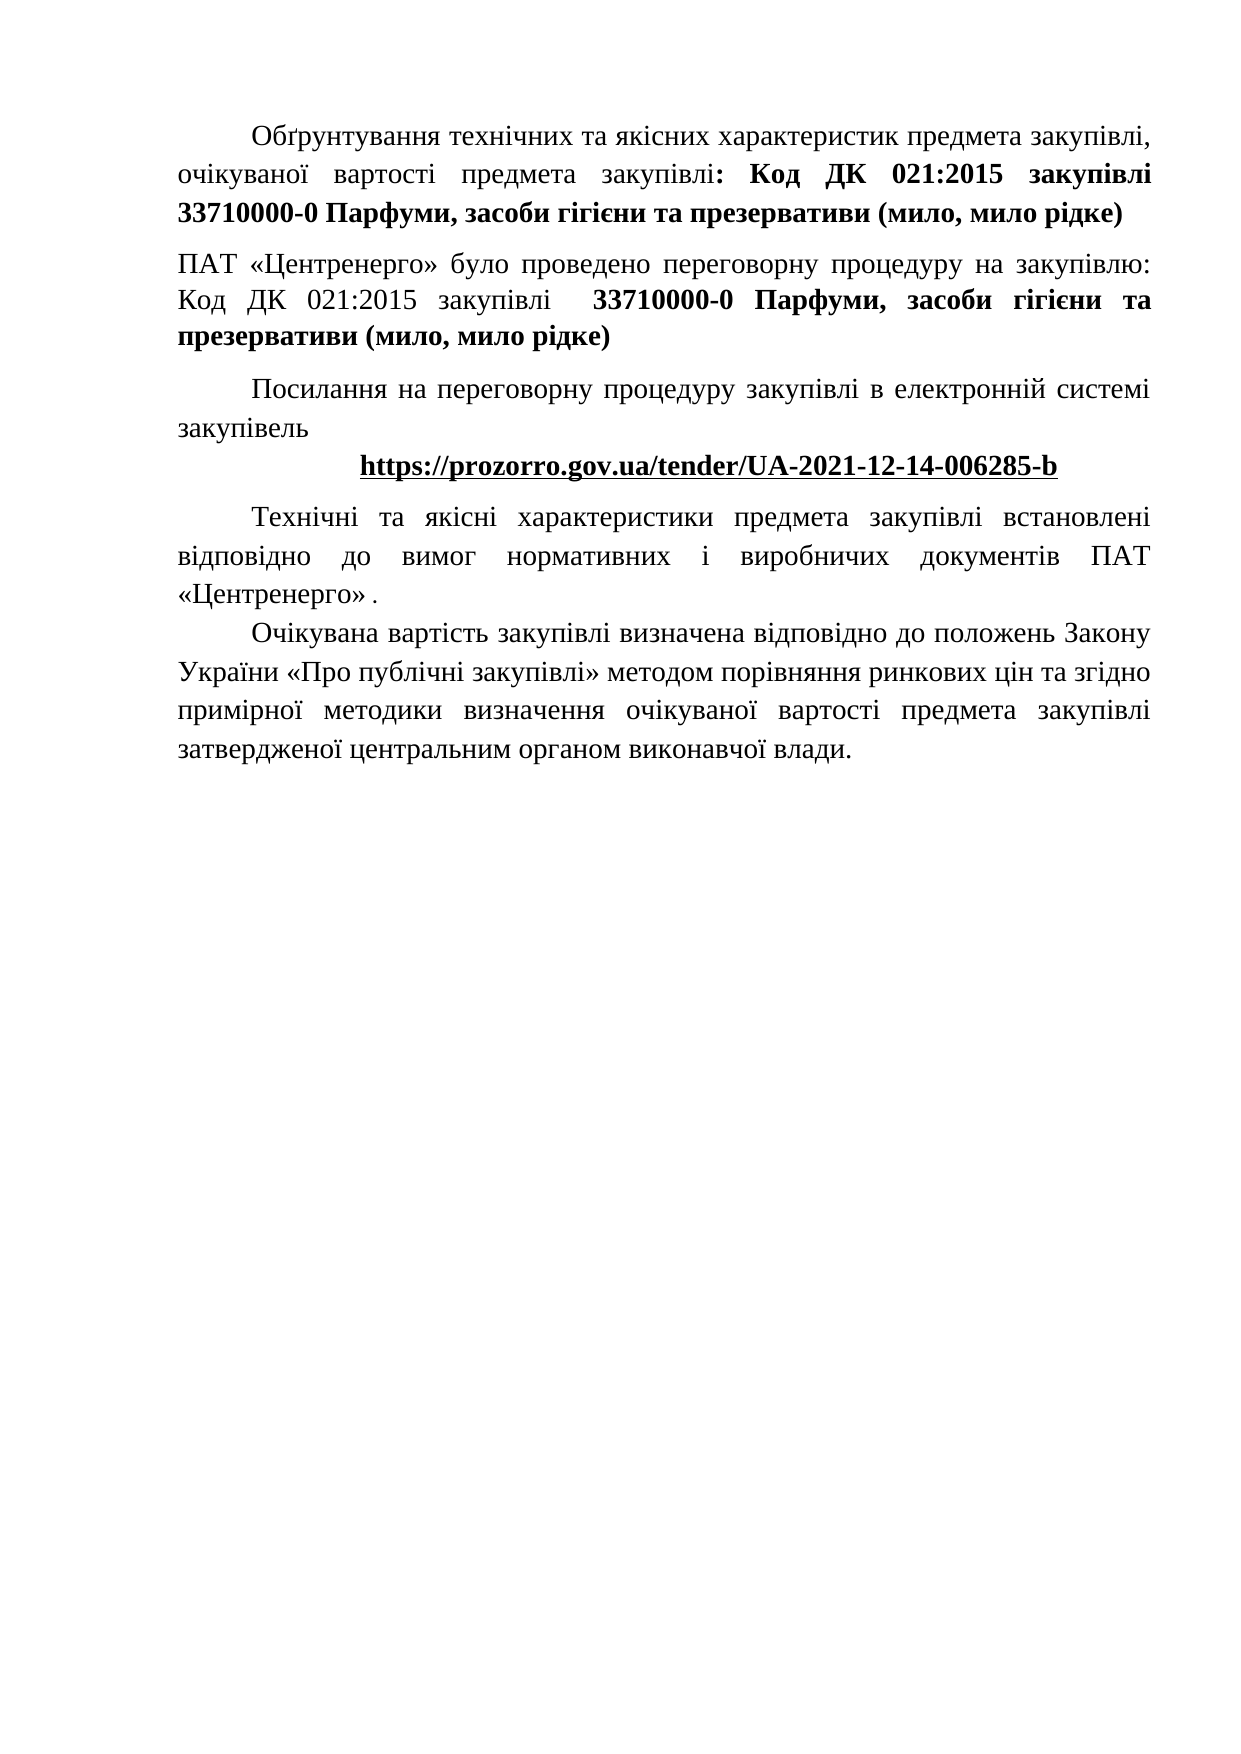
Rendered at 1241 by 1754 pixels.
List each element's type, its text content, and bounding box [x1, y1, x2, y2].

text Обґрунтування технічних та якісних характеристик предмета закупівлі, очікуваної вартості предмета закупівлі: Код ДК 021:2015 закупівлі 33710000-0 Парфуми, засоби гігієни та презервативи (мило, мило рідке) [177, 118, 1152, 229]
text Очікувана вартість закупівлі визначена відповідно до положень Закону України «Про публічні закупівлі» методом порівняння ринкових цін та згідно примірної методики визначення очікуваної вартості предмета закупівлі затвердженої центральним органом виконавчої влади. [177, 615, 1152, 764]
text Технічні та якісні характеристики предмета закупівлі встановлені відповідно до вимог нормативних і виробничих документів ПАТ «Центренерго» . [177, 499, 1152, 610]
text Посилання на переговорну процедуру закупівлі в електронній системі закупівель [177, 371, 1152, 443]
text https://prozorro.gov.ua/tender/UA-2021-12-14-006285-b [177, 448, 1152, 482]
text ПАТ «Центренерго» було проведено переговорну процедуру на закупівлю: Код ДК 021:2015 закупівлі 33710000-0 Парфуми, засоби гігієни та презервативи (мило, мило рідке) [177, 246, 1152, 352]
